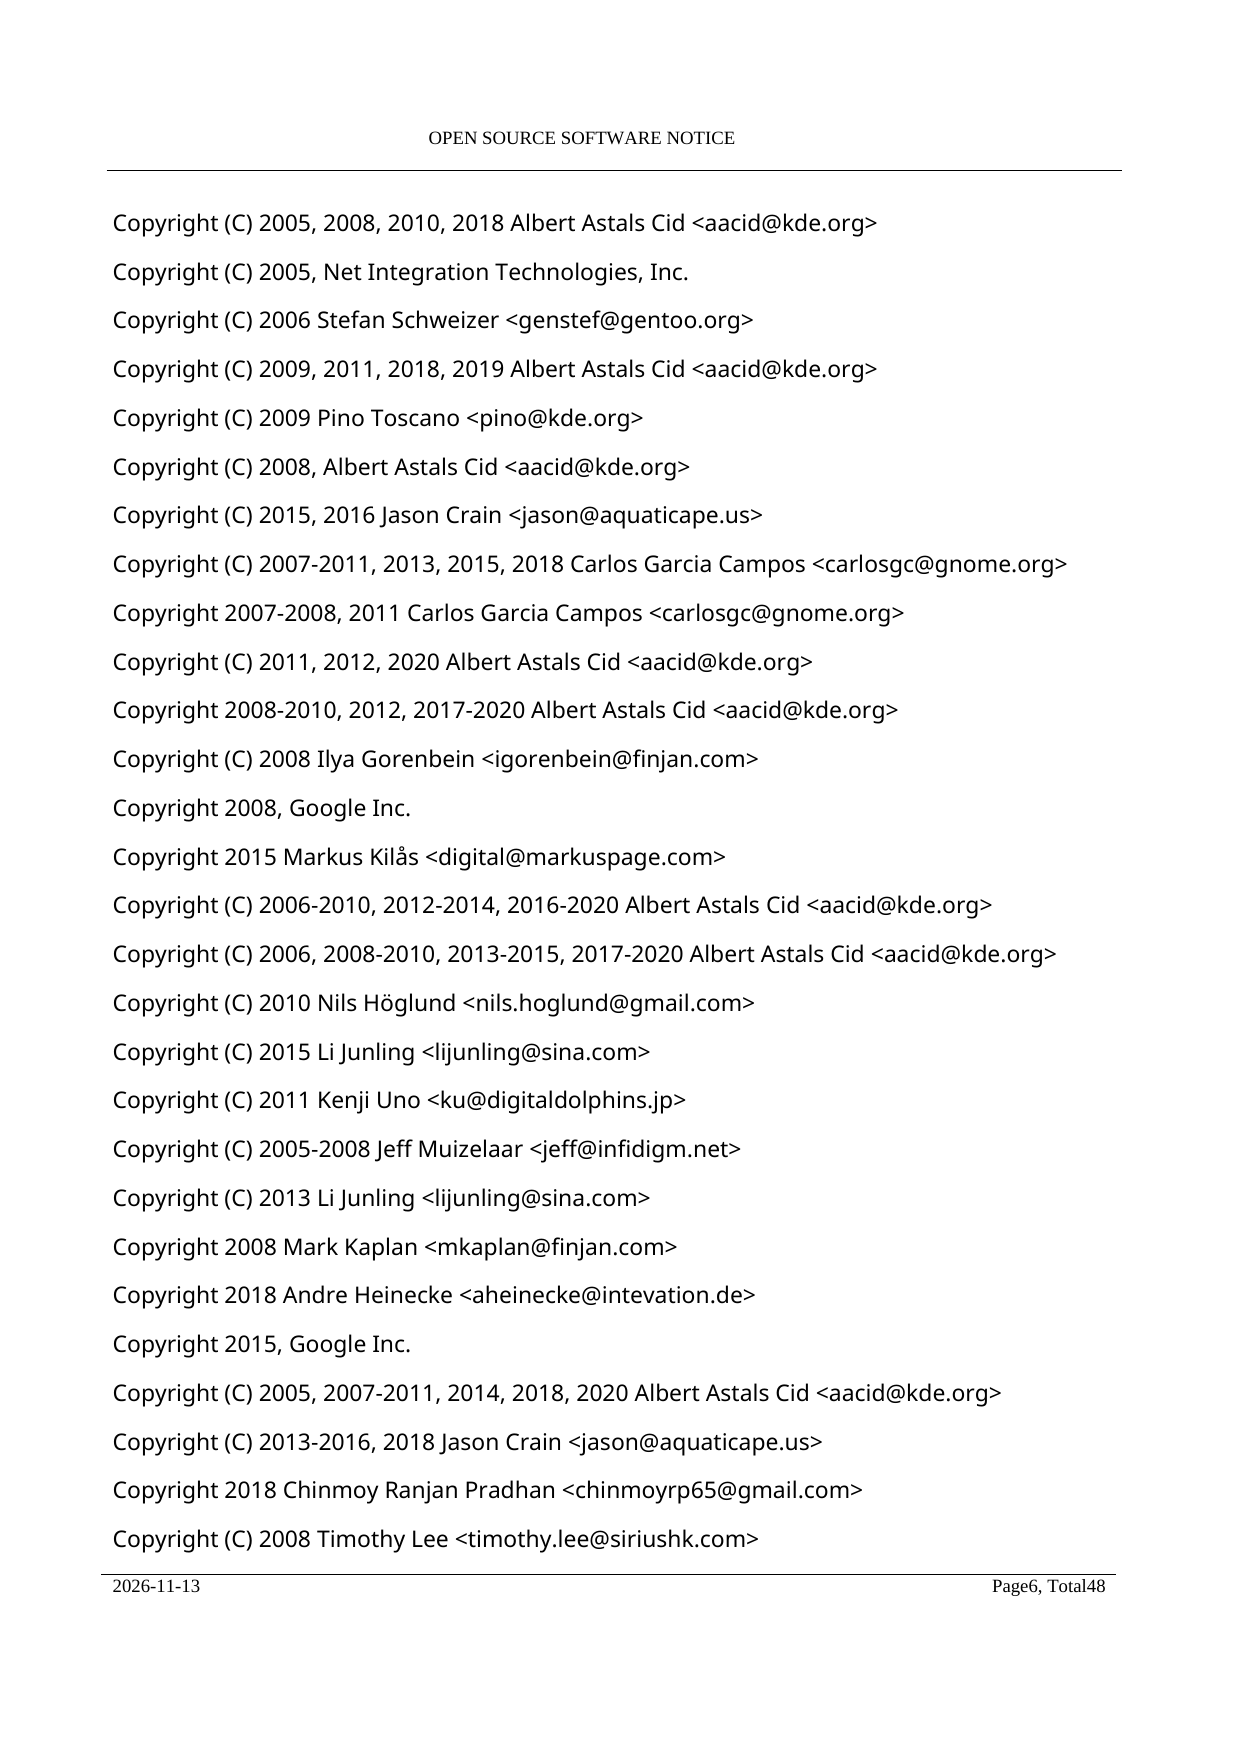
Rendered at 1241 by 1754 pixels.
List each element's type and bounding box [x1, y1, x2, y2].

text [112, 206, 1128, 1555]
